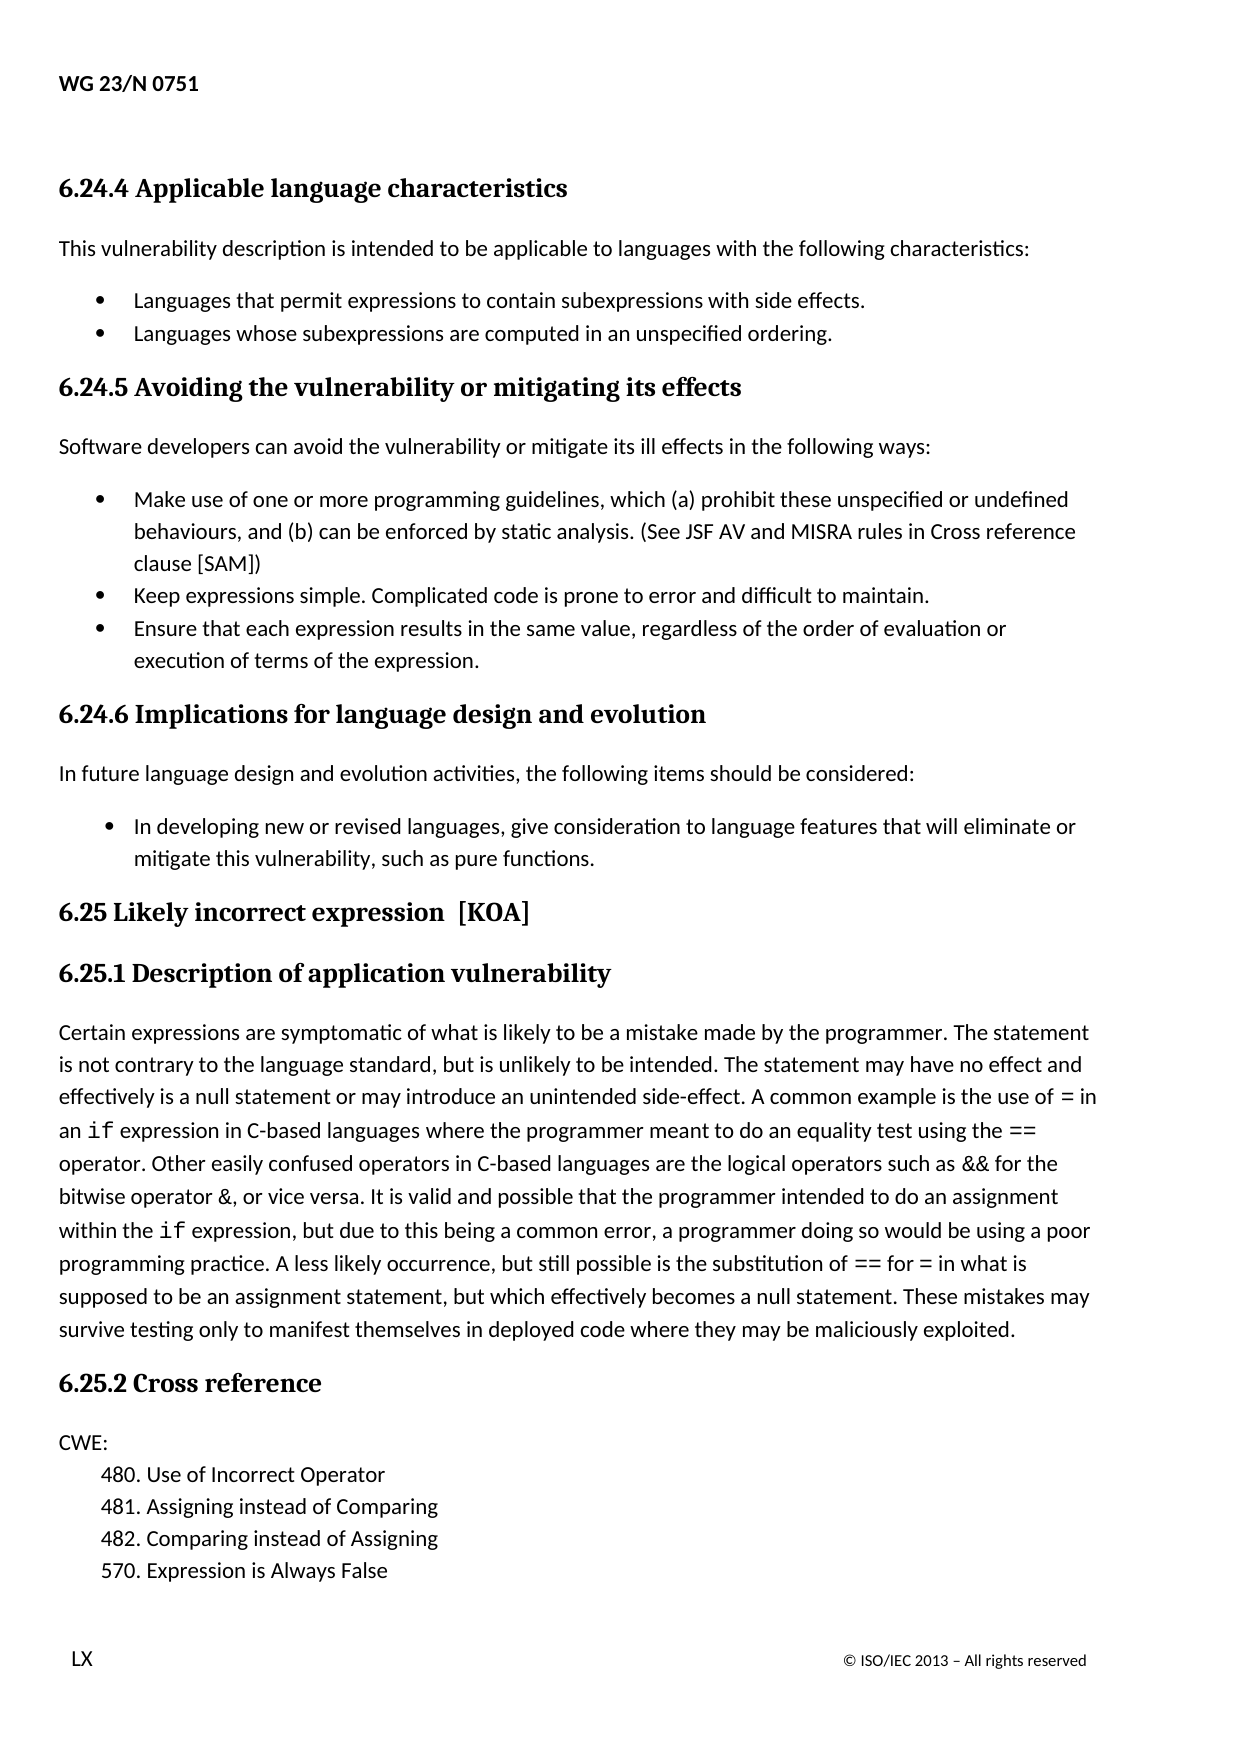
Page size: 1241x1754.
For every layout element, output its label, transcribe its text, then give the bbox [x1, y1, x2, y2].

subtitle 6.24.5 Avoiding the vulnerability or mitigating its effects [58, 372, 1099, 403]
subtitle 6.24.4 Applicable language characteristics [58, 173, 1099, 205]
text In future language design and evolution activities, the following items should be considered: [58, 759, 1099, 787]
subtitle 6.24.6 Implications for language design and evolution [58, 699, 1099, 730]
text 570. Expression is Always False [101, 1557, 1099, 1584]
subtitle 6.25 Likely incorrect expression [KOA] [58, 897, 1099, 928]
text 481. Assigning instead of Comparing [101, 1492, 1099, 1520]
list Languages that permit expressions to contain subexpressions with side effects. [96, 287, 1099, 315]
list Make use of one or more programming guidelines, which (a) prohibit these unspecified or undefined behaviours, and (b) can be enforced by static analysis. (See JSF AV and MISRA rules in Cross reference clause [SAM]) [96, 485, 1099, 577]
text 480. Use of Incorrect Operator [101, 1460, 1099, 1488]
subtitle 6.25.2 Cross reference [58, 1368, 1099, 1399]
list Ensure that each expression results in the same value, regardless of the order of evaluation or execution of terms of the expression. [96, 614, 1099, 674]
text This vulnerability description is intended to be applicable to languages with the following characteristics: [58, 234, 1099, 262]
list In developing new or revised languages, give consideration to language features that will eliminate or mitigate this vulnerability, such as pure functions. [105, 812, 1099, 872]
list Languages whose subexpressions are computed in an unspecified ordering. [96, 319, 1099, 347]
list Keep expressions simple. Complicated code is prone to error and difficult to maintain. [96, 582, 1099, 609]
subtitle 6.25.1 Description of application vulnerability [58, 958, 1099, 989]
text Certain expressions are symptomatic of what is likely to be a mistake made by the programmer. The statement is not contrary to the language standard, but is unlikely to be intended. The statement may have no effect and effectively is a null statement or may introduce an unintended side-effect. A common example is the use of = in an if expression in C-based languages where the programmer meant to do an equality test using the == operator. Other easily confused operators in C-based languages are the logical operators such as && for the bitwise operator &, or vice versa. It is valid and possible that the programmer intended to do an assignment within the if expression, but due to this being a common error, a programmer doing so would be using a poor programming practice. A less likely occurrence, but still possible is the substitution of == for = in what is supposed to be an assignment statement, but which effectively becomes a null statement. These mistakes may survive testing only to manifest themselves in deployed code where they may be maliciously exploited. [58, 1018, 1099, 1343]
text 482. Comparing instead of Assigning [101, 1524, 1099, 1552]
text CWE: [58, 1428, 1099, 1456]
text Software developers can avoid the vulnerability or mitigate its ill effects in the following ways: [58, 432, 1099, 460]
